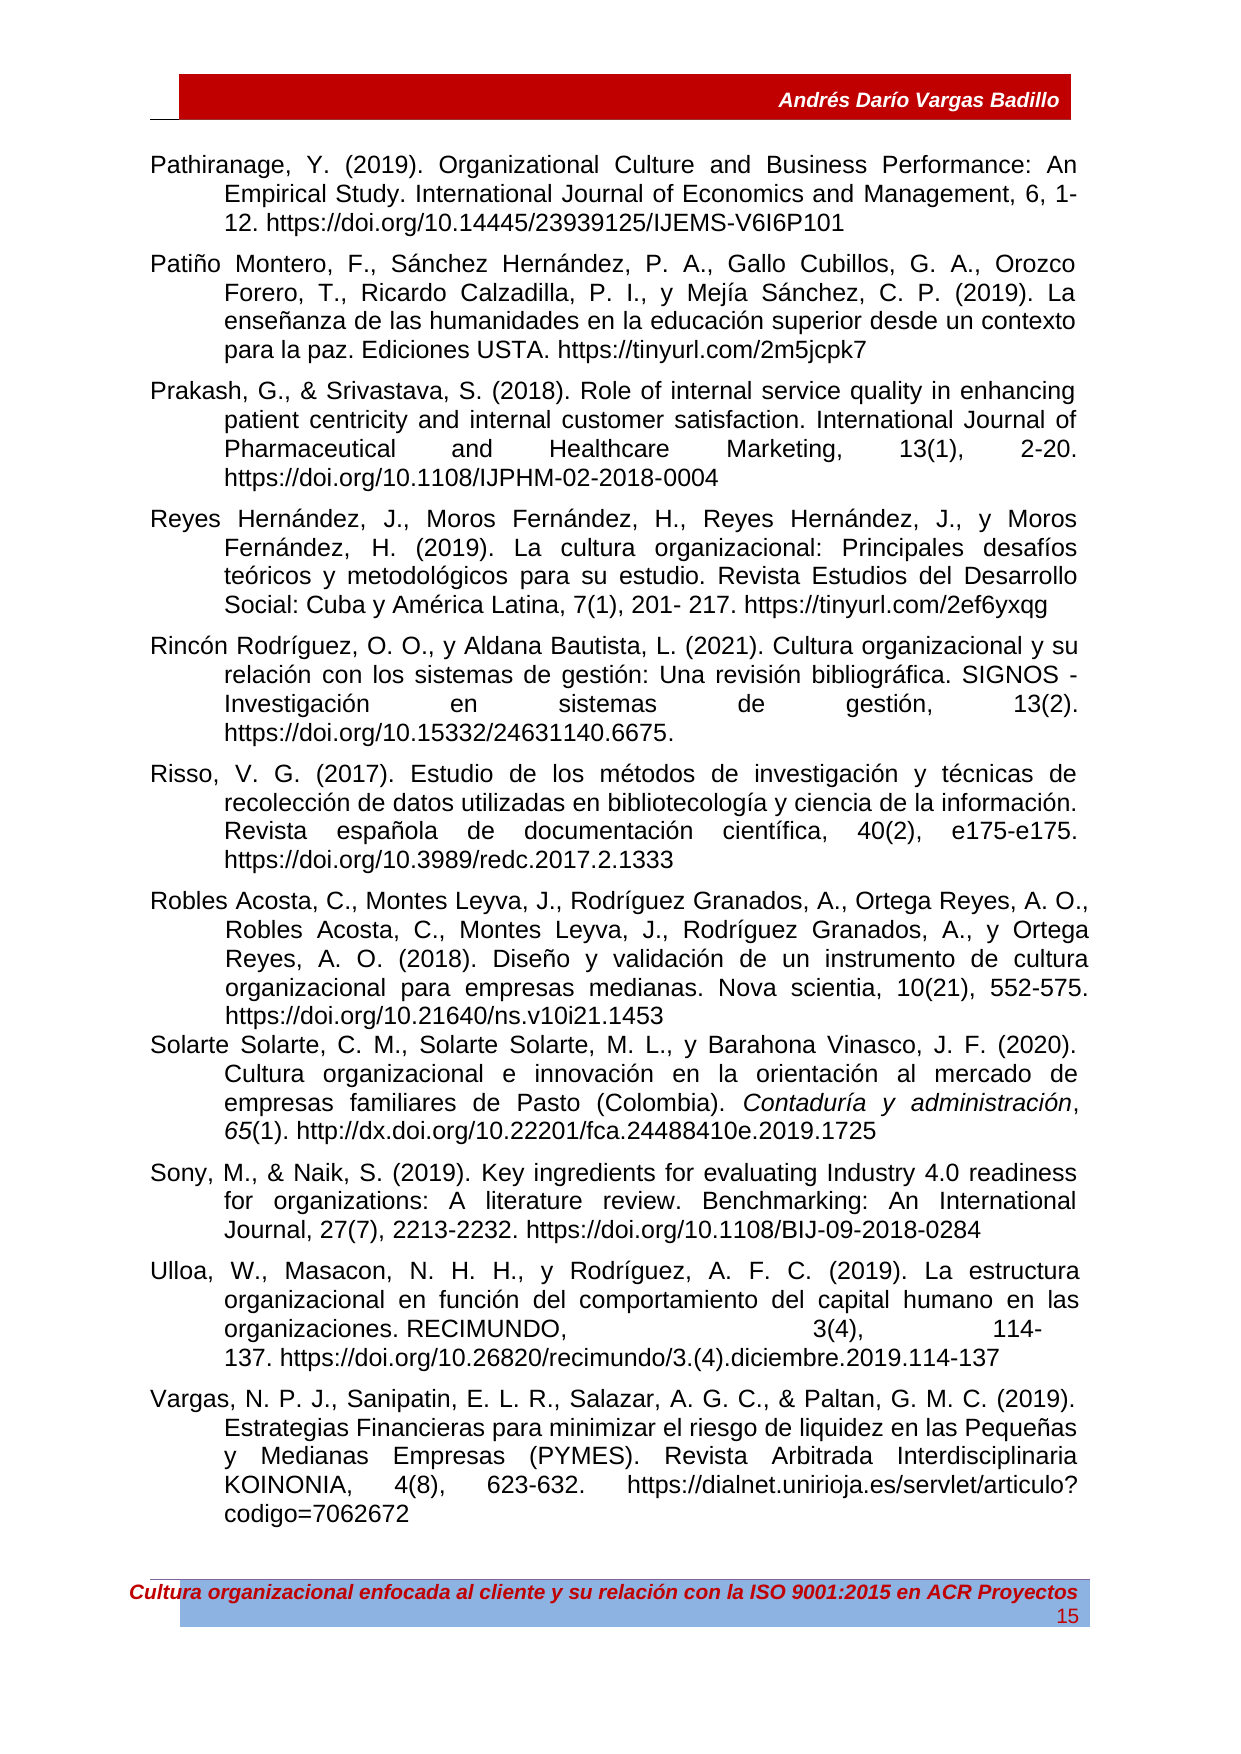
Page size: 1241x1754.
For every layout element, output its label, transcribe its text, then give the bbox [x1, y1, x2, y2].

text Patiño Montero, F., Sánchez Hernández, P. A., Gallo Cubillos, G. A., Orozco Forero, T., Ricardo Calzadilla, P. I., y Mejía Sánchez, C. P. (2019). La enseñanza de las humanidades en la educación superior desde un contexto para la paz. Ediciones USTA. https://tinyurl.com/2m5jcpk7 [150, 249, 1077, 364]
text Pathiranage, Y. (2019). Organizational Culture and Business Performance: An Empirical Study. International Journal of Economics and Management, 6, 1-12. https://doi.org/10.14445/23939125/IJEMS-V6I6P101 [150, 150, 1077, 236]
text Sony, M., & Naik, S. (2019). Key ingredients for evaluating Industry 4.0 readiness for organizations: A literature review. Benchmarking: An International Journal, 27(7), 2213-2232. https://doi.org/10.1108/BIJ-09-2018-0284 [150, 1157, 1078, 1244]
text Prakash, G., & Srivastava, S. (2018). Role of internal service quality in enhancing patient centricity and internal customer satisfaction. International Journal of Pharmaceutical and Healthcare Marketing, 13(1), 2-20. https://doi.org/10.1108/IJPHM-02-2018-0004 [150, 376, 1078, 491]
text Reyes Hernández, J., Moros Fernández, H., Reyes Hernández, J., y Moros Fernández, H. (2019). La cultura organizacional: Principales desafíos teóricos y metodológicos para su estudio. Revista Estudios del Desarrollo Social: Cuba y América Latina, 7(1), 201- 217. https://tinyurl.com/2ef6yxqg [150, 504, 1077, 619]
text Solarte Solarte, C. M., Solarte Solarte, M. L., y Barahona Vinasco, J. F. (2020). Cultura organizacional e innovación en la orientación al mercado de empresas familiares de Pasto (Colombia). Contaduría y administración, 65(1). http://dx.doi.org/10.22201/fca.24488410e.2019.1725 [150, 1030, 1079, 1145]
text Ulloa, W., Masacon, N. H. H., y Rodríguez, A. F. C. (2019). La estructura organizacional en función del comportamiento del capital humano en las organizaciones. RECIMUNDO, 3(4), 114-137. https://doi.org/10.26820/recimundo/3.(4).diciembre.2019.114-137 [150, 1256, 1080, 1371]
text Rincón Rodríguez, O. O., y Aldana Bautista, L. (2021). Cultura organizacional y su relación con los sistemas de gestión: Una revisión bibliográfica. SIGNOS - Investigación en sistemas de gestión, 13(2). https://doi.org/10.15332/24631140.6675. [150, 631, 1079, 746]
text Risso, V. G. (2017). Estudio de los métodos de investigación y técnicas de recolección de datos utilizadas en bibliotecología y ciencia de la información. Revista española de documentación científica, 40(2), e175-e175. https://doi.org/10.3989/redc.2017.2.1333 [150, 759, 1079, 874]
text Robles Acosta, C., Montes Leyva, J., Rodríguez Granados, A., Ortega Reyes, A. O., Robles Acosta, C., Montes Leyva, J., Rodríguez Granados, A., y Ortega Reyes, A. O. (2018). Diseño y validación de un instrumento de cultura organizacional para empresas medianas. Nova scientia, 10(21), 552-575. https://doi.org/10.21640/ns.v10i21.1453 [150, 886, 1090, 1030]
text Vargas, N. P. J., Sanipatin, E. L. R., Salazar, A. G. C., & Paltan, G. M. C. (2019). Estrategias Financieras para minimizar el riesgo de liquidez en las Pequeñas y Medianas Empresas (PYMES). Revista Arbitrada Interdisciplinaria KOINONIA, 4(8), 623-632. https://dialnet.unirioja.es/servlet/articulo?codigo=7062672 [150, 1384, 1078, 1527]
